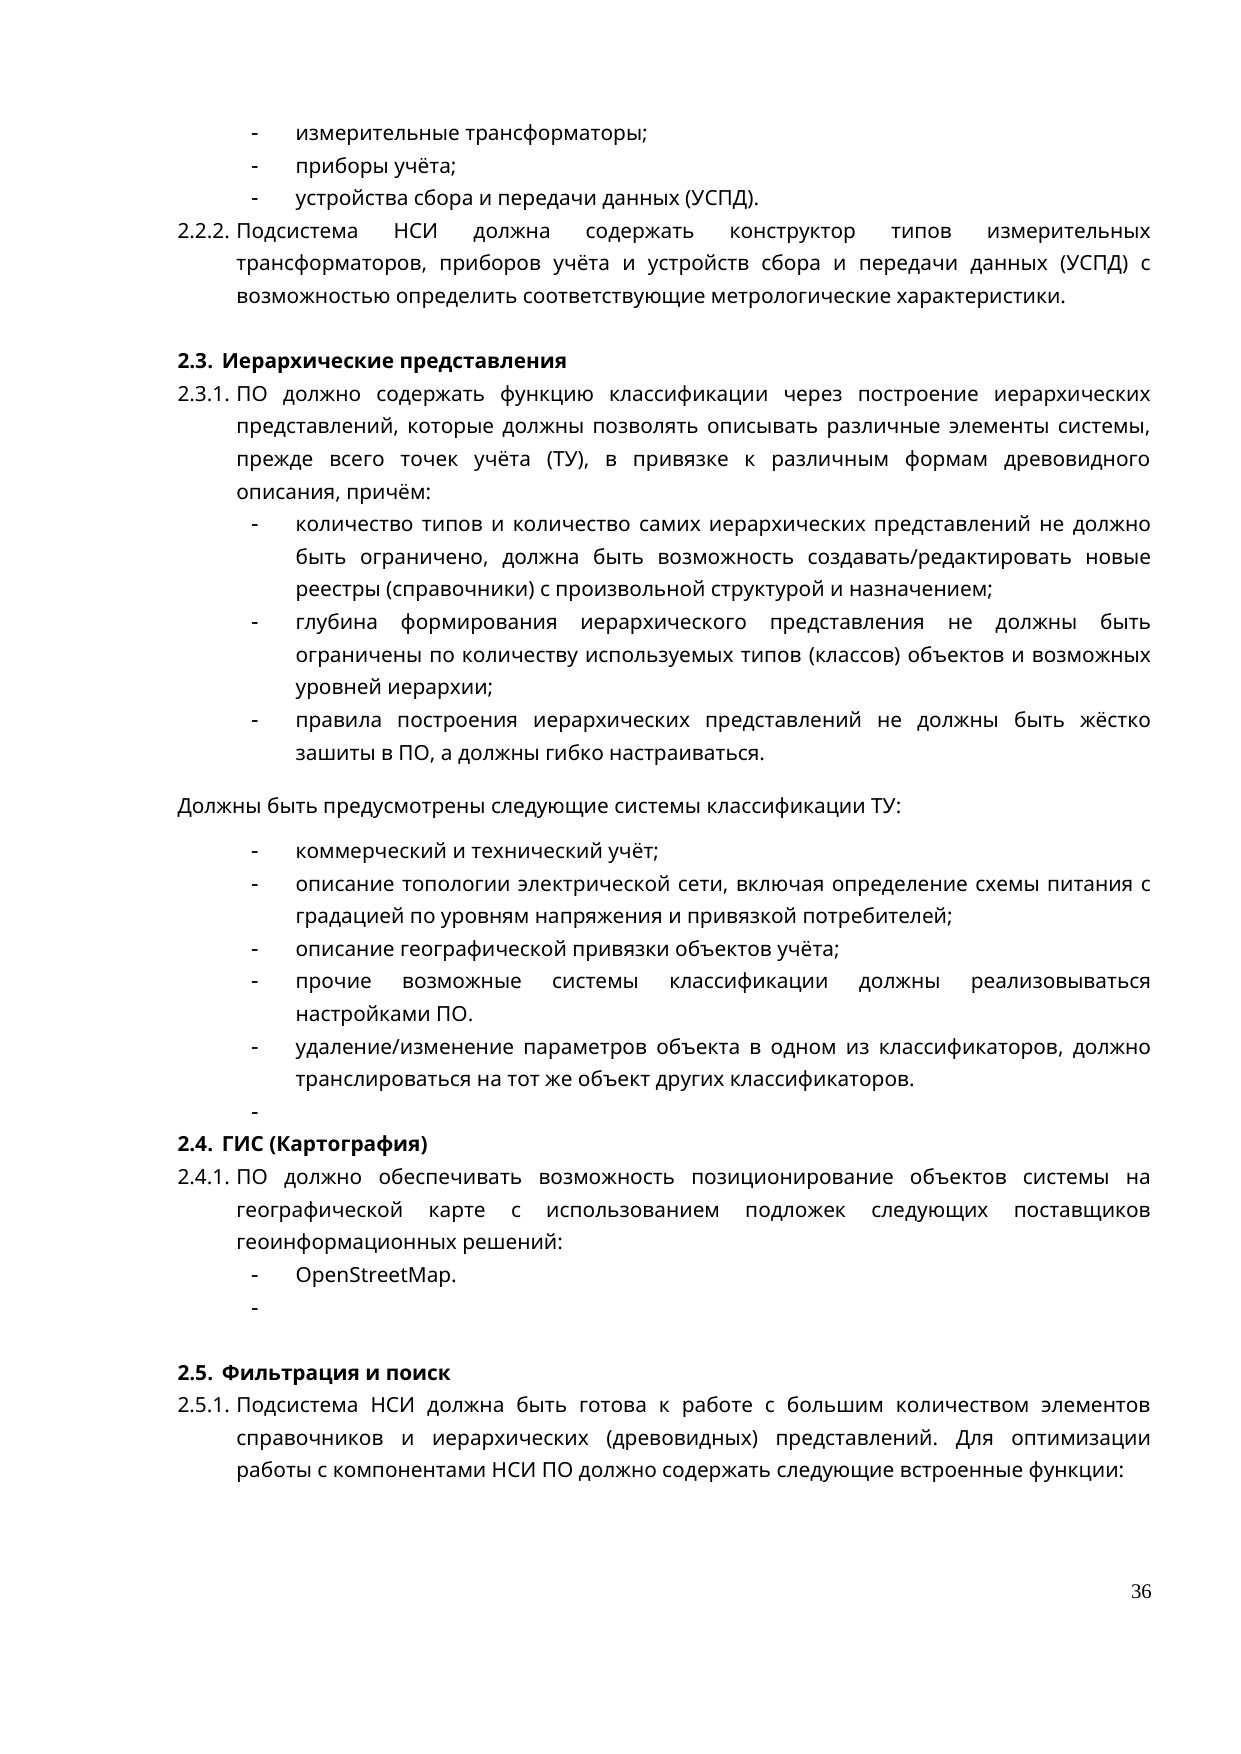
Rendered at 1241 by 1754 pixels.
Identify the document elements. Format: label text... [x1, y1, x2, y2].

list Подсистема НСИ должна быть готова к работе с большим количеством элементов справочников и иерархических (древовидных) представлений. Для оптимизации работы с компонентами НСИ ПО должно содержать следующие встроенные функции: [177, 1390, 1152, 1484]
list описание географической привязки объектов учёта; [251, 934, 1152, 962]
list количество типов и количество самих иерархических представлений не должно быть ограничено, должна быть возможность создавать/редактировать новые реестры (справочники) с произвольной структурой и назначением; [251, 509, 1152, 603]
list удаление/изменение параметров объекта в одном из классификаторов, должно транслироваться на тот же объект других классификаторов. [251, 1032, 1152, 1093]
list приборы учёта; [251, 151, 1152, 179]
list ГИС (Картография) [177, 1129, 1152, 1158]
list глубина формирования иерархического представления не должны быть ограничены по количеству используемых типов (классов) объектов и возможных уровней иерархии; [251, 607, 1152, 701]
list устройства сбора и передачи данных (УСПД). [251, 183, 1152, 212]
list OpenStreetMap. [251, 1260, 1152, 1288]
list Фильтрация и поиск [177, 1358, 1152, 1386]
list ПО должно обеспечивать возможность позиционирование объектов системы на географической карте с использованием подложек следующих поставщиков геоинформационных решений: [177, 1162, 1152, 1256]
list Подсистема НСИ должна содержать конструктор типов измерительных трансформаторов, приборов учёта и устройств сбора и передачи данных (УСПД) с возможностью определить соответствующие метрологические характеристики. [177, 216, 1152, 309]
list Иерархические представления [177, 346, 1152, 375]
list прочие возможные системы классификации должны реализовываться настройками ПО. [251, 967, 1152, 1028]
list описание топологии электрической сети, включая определение схемы питания с градацией по уровням напряжения и привязкой потребителей; [251, 869, 1152, 930]
list измерительные трансформаторы; [251, 118, 1152, 147]
list правила построения иерархических представлений не должны быть жёстко зашиты в ПО, а должны гибко настраиваться. [251, 705, 1152, 766]
text Должны быть предусмотрены следующие системы классификации ТУ: [177, 791, 1152, 819]
list ПО должно содержать функцию классификации через построение иерархических представлений, которые должны позволять описывать различные элементы системы, прежде всего точек учёта (ТУ), в привязке к различным формам древовидного описания, причём: [177, 379, 1152, 505]
list коммерческий и технический учёт; [251, 836, 1152, 864]
